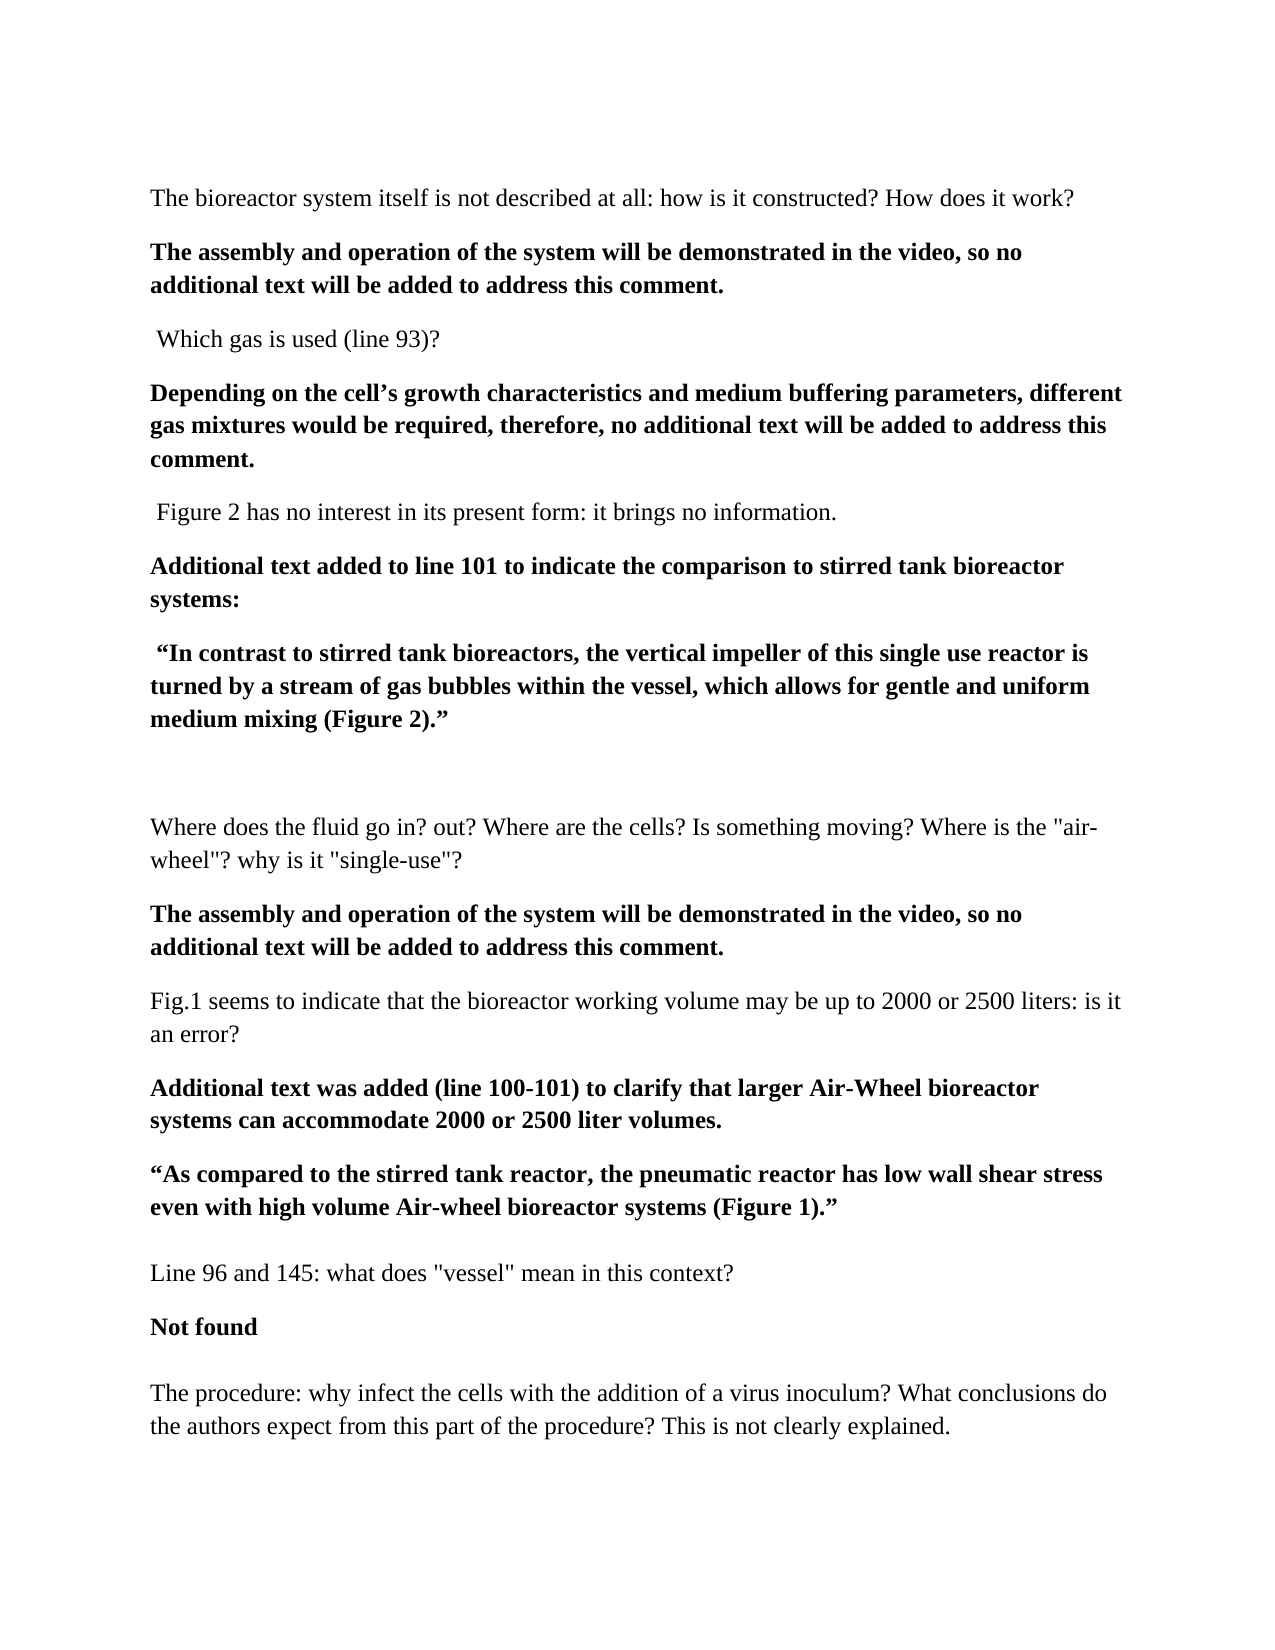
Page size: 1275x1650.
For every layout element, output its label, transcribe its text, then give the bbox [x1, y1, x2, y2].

text Not found The procedure: why infect the cells with the addition of a virus inoculum? What conclusions do the authors expect from this part of the procedure? This is not clearly explained. [150, 1312, 1125, 1440]
text Additional text added to line 101 to indicate the comparison to stirred tank bioreactor systems: [150, 551, 1125, 613]
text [150, 150, 1125, 212]
text Where does the fluid go in? out? Where are the cells? Is something moving? Where is the "air-wheel"? why is it "single-use"? [150, 812, 1125, 874]
text “In contrast to stirred tank bioreactors, the vertical impeller of this single use reactor is turned by a stream of gas bubbles within the vessel, which allows for gentle and uniform medium mixing (Figure 2).” [150, 638, 1125, 733]
text Fig.1 seems to indicate that the bioreactor working volume may be up to 2000 or 2500 liters: is it an error? [150, 986, 1125, 1047]
text The assembly and operation of the system will be demonstrated in the video, so no additional text will be added to address this comment. [150, 237, 1125, 299]
text Which gas is used (line 93)? [150, 324, 1125, 352]
text Depending on the cell’s growth characteristics and medium buffering parameters, different gas mixtures would be required, therefore, no additional text will be added to address this comment. [150, 378, 1125, 472]
text Figure 2 has no interest in its present form: it brings no information. [150, 497, 1125, 526]
text Additional text was added (line 100-101) to clarify that larger Air-Wheel bioreactor systems can accommodate 2000 or 2500 liter volumes. [150, 1073, 1125, 1134]
text “As compared to the stirred tank reactor, the pneumatic reactor has low wall shear stress even with high volume Air-wheel bioreactor systems (Figure 1).” Line 96 and 145: what does "vessel" mean in this context? [150, 1159, 1125, 1287]
text The assembly and operation of the system will be demonstrated in the video, so no additional text will be added to address this comment. [150, 899, 1125, 961]
